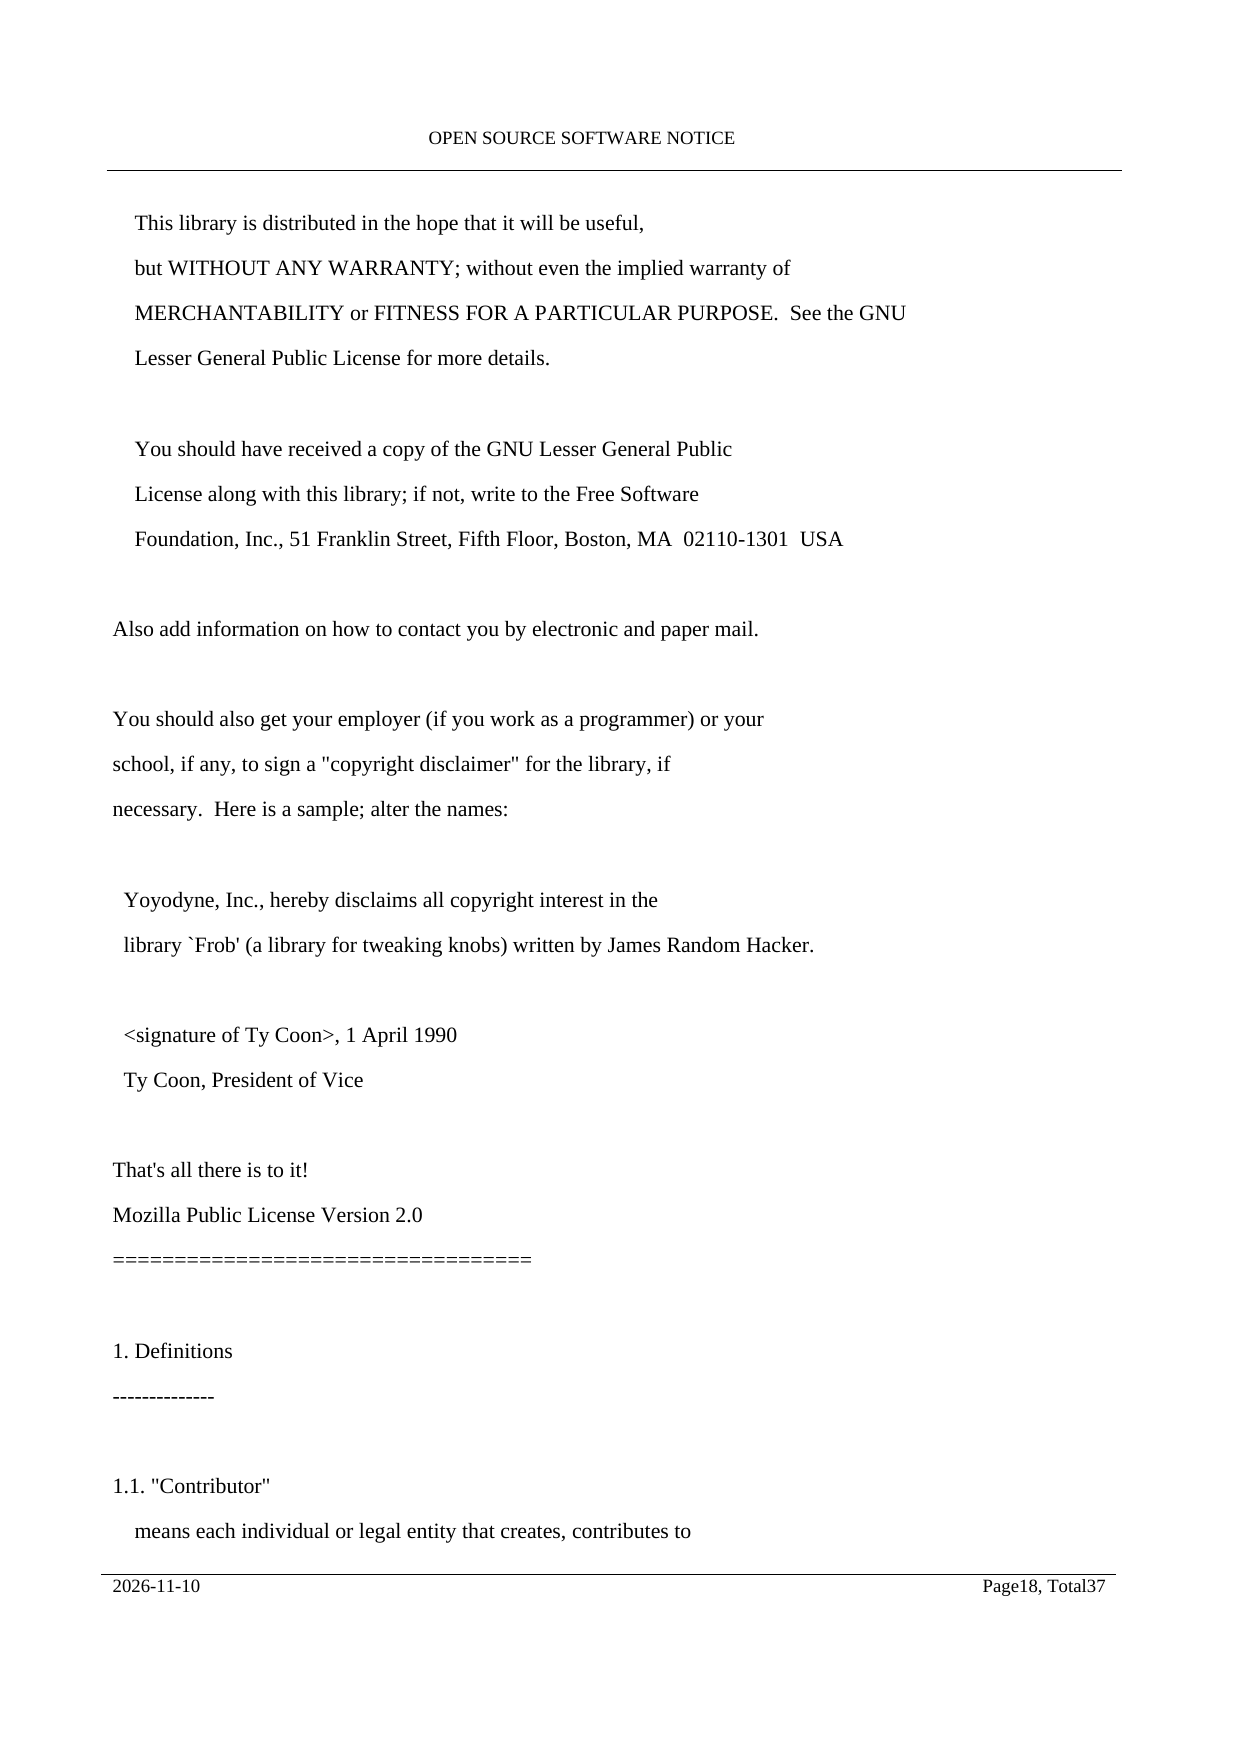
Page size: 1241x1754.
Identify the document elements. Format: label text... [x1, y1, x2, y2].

text Mozilla Public License Version 2.0 [112, 1199, 1128, 1231]
text necessary. Here is a sample; alter the names: [112, 793, 1128, 825]
text That's all there is to it! [112, 1153, 1128, 1186]
text License along with this library; if not, write to the Free Software [112, 477, 1128, 509]
text Yoyodyne, Inc., hereby disclaims all copyright interest in the [112, 883, 1128, 915]
text 1.1. "Contributor" [112, 1469, 1128, 1502]
text Also add information on how to contact you by electronic and paper mail. [112, 612, 1128, 645]
text school, if any, to sign a "copyright disclaimer" for the library, if [112, 748, 1128, 780]
text You should have received a copy of the GNU Lesser General Public [112, 432, 1128, 464]
text Lesser General Public License for more details. [112, 342, 1128, 374]
text -------------- [112, 1379, 1128, 1412]
text but WITHOUT ANY WARRANTY; without even the implied warranty of [112, 251, 1128, 284]
text You should also get your employer (if you work as a programmer) or your [112, 702, 1128, 735]
text Foundation, Inc., 51 Franklin Street, Fifth Floor, Boston, MA 02110-1301 USA [112, 522, 1128, 554]
text This library is distributed in the hope that it will be useful, [112, 206, 1128, 239]
text ================================== [112, 1244, 1128, 1276]
text Ty Coon, President of Vice [112, 1063, 1128, 1096]
text library `Frob' (a library for tweaking knobs) written by James Random Hacker. [112, 928, 1128, 961]
text 1. Definitions [112, 1334, 1128, 1366]
text means each individual or legal entity that creates, contributes to [112, 1514, 1128, 1547]
text MERCHANTABILITY or FITNESS FOR A PARTICULAR PURPOSE. See the GNU [112, 297, 1128, 329]
text <signature of Ty Coon>, 1 April 1990 [112, 1018, 1128, 1051]
